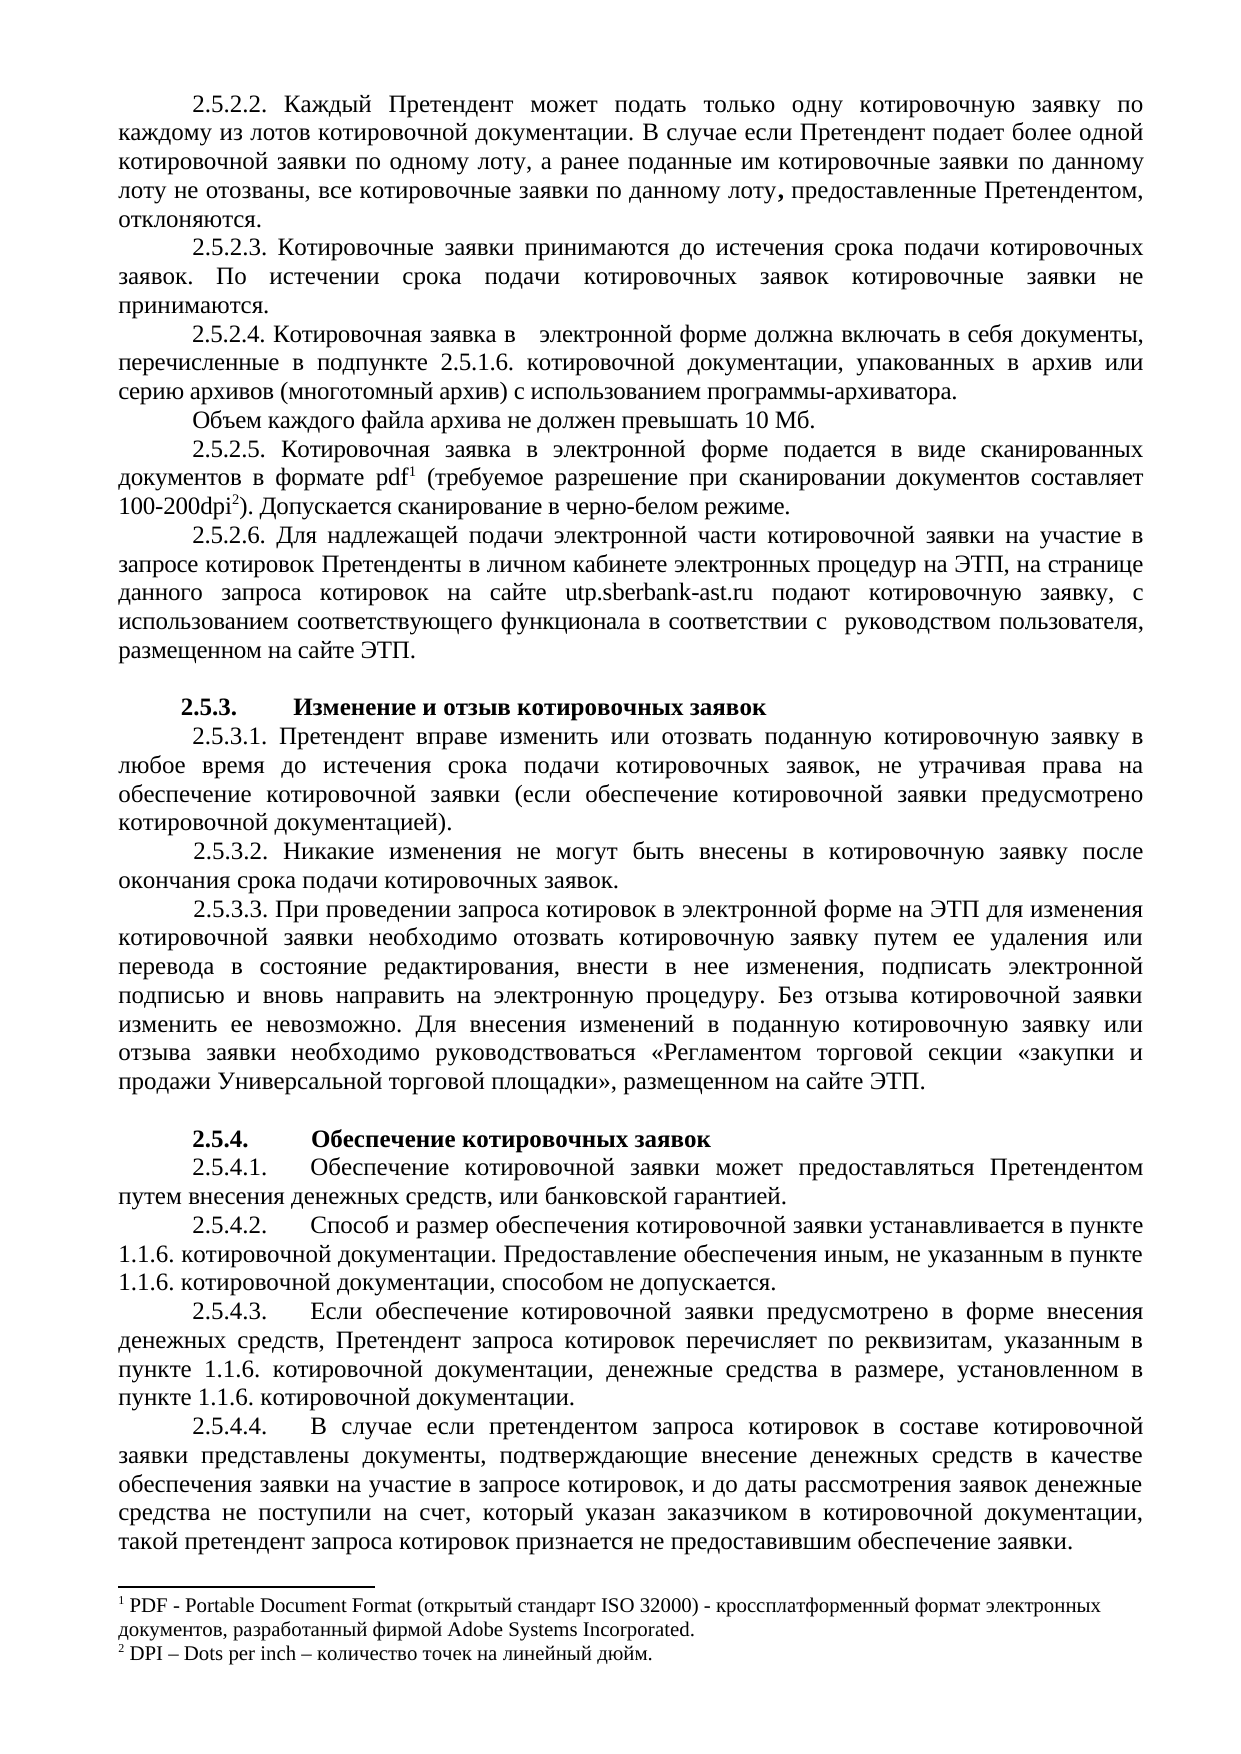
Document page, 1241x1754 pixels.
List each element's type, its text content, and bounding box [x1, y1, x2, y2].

text 2.5.4.4. В случае если претендентом запроса котировок в составе котировочной заявки представлены документы, подтверждающие внесение денежных средств в качестве обеспечения заявки на участие в запросе котировок, и до даты рассмотрения заявок денежные средства не поступили на счет, который указан заказчиком в котировочной документации, такой претендент запроса котировок признается не предоставившим обеспечение заявки. [118, 1411, 1144, 1555]
subtitle 2.5.3. Изменение и отзыв котировочных заявок [118, 692, 1144, 721]
text 2.5.2.6. Для надлежащей подачи электронной части котировочной заявки на участие в запросе котировок Претенденты в личном кабинете электронных процедур на ЭТП, на странице данного запроса котировок на сайте utp.sberbank-ast.ru подают котировочную заявку, с использованием соответствующего функционала в соответствии с руководством пользователя, размещенном на сайте ЭТП. [118, 520, 1144, 664]
text 2.5.2.2. Каждый Претендент может подать только одну котировочную заявку по каждому из лотов котировочной документации. В случае если Претендент подает более одной котировочной заявки по одному лоту, а ранее поданные им котировочные заявки по данному лоту не отозваны, все котировочные заявки по данному лоту, предоставленные Претендентом, отклоняются. [118, 89, 1144, 232]
text 2.5.2.4. Котировочная заявка в электронной форме должна включать в себя документы, перечисленные в подпункте 2.5.1.6. котировочной документации, упакованных в архив или серию архивов (многотомный архив) с использованием программы-архиватора. [118, 319, 1144, 405]
text 2.5.3.1. Претендент вправе изменить или отозвать поданную котировочную заявку в любое время до истечения срока подачи котировочных заявок, не утрачивая права на обеспечение котировочной заявки (если обеспечение котировочной заявки предусмотрено котировочной документацией). [118, 721, 1144, 836]
text 2.5.4.3. Если обеспечение котировочной заявки предусмотрено в форме внесения денежных средств, Претендент запроса котировок перечисляет по реквизитам, указанным в пункте 1.1.6. котировочной документации, денежные средства в размере, установленном в пункте 1.1.6. котировочной документации. [118, 1296, 1144, 1411]
text Объем каждого файла архива не должен превышать 10 Мб. [118, 405, 1144, 434]
text 2.5.2.3. Котировочные заявки принимаются до истечения срока подачи котировочных заявок. По истечении срока подачи котировочных заявок котировочные заявки не принимаются. [118, 232, 1144, 319]
text 2.5.2.5. Котировочная заявка в электронной форме подается в виде сканированных документов в формате pdf (требуемое разрешение при сканировании документов составляет 100-200dpi). Допускается сканирование в черно-белом режиме. [118, 434, 1144, 520]
text 2.5.3.2. Никакие изменения не могут быть внесены в котировочную заявку после окончания срока подачи котировочных заявок. [118, 836, 1144, 894]
text 2.5.4.2. Способ и размер обеспечения котировочной заявки устанавливается в пункте 1.1.6. котировочной документации. Предоставление обеспечения иным, не указанным в пункте 1.1.6. котировочной документации, способом не допускается. [118, 1210, 1144, 1296]
text 2.5.4.1. Обеспечение котировочной заявки может предоставляться Претендентом путем внесения денежных средств, или банковской гарантией. [118, 1152, 1144, 1210]
text 2.5.3.3. При проведении запроса котировок в электронной форме на ЭТП для изменения котировочной заявки необходимо отозвать котировочную заявку путем ее удаления или перевода в состояние редактирования, внести в нее изменения, подписать электронной подписью и вновь направить на электронную процедуру. Без отзыва котировочной заявки изменить ее невозможно. Для внесения изменений в поданную котировочную заявку или отзыва заявки необходимо руководствоваться «Регламентом торговой секции «закупки и продажи Универсальной торговой площадки», размещенном на сайте ЭТП. [118, 894, 1144, 1095]
text 2.5.4. Обеспечение котировочных заявок [118, 1124, 1144, 1152]
